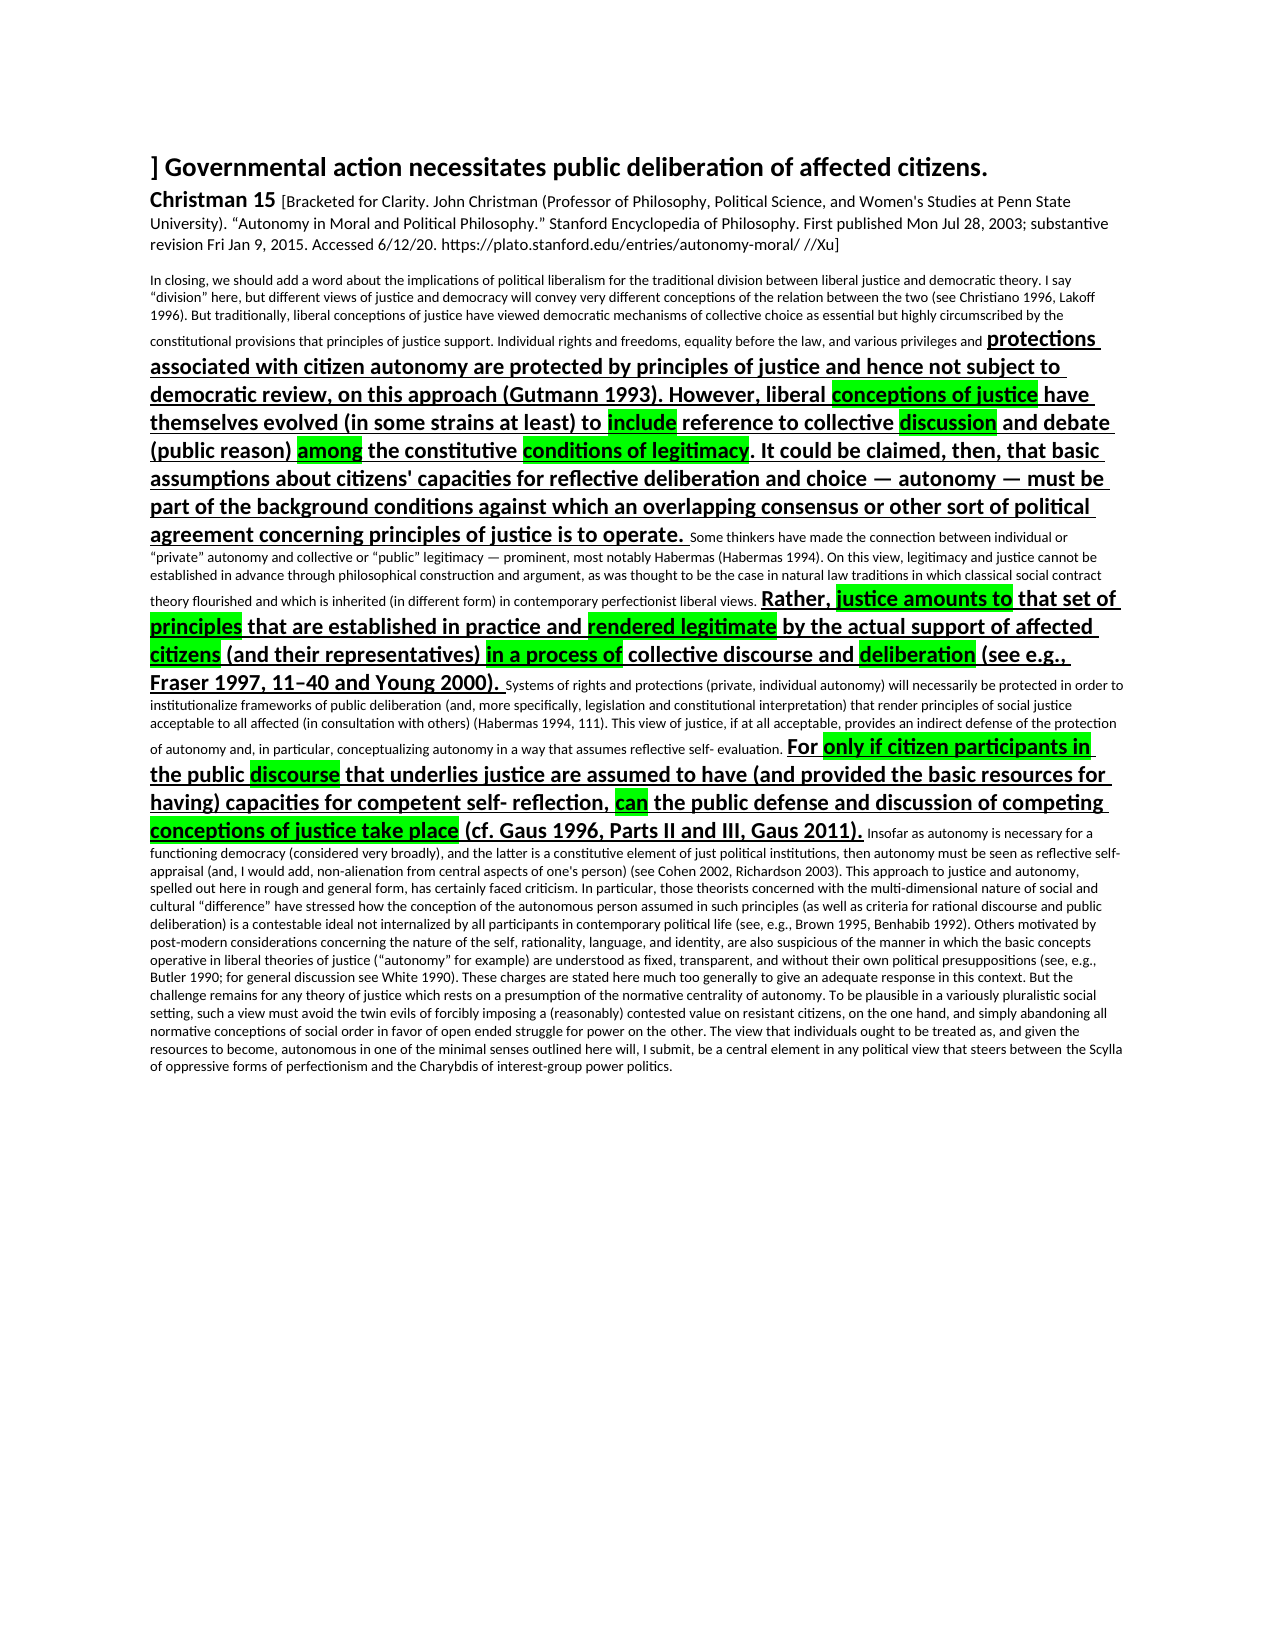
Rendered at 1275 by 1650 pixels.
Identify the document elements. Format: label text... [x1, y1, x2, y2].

text In closing, we should add a word about the implications of political liberalism for the traditional division between liberal justice and democratic theory. I say “division” here, but different views of justice and democracy will convey very different conceptions of the relation between the two (see Christiano 1996, Lakoff 1996). But traditionally, liberal conceptions of justice have viewed democratic mechanisms of collective choice as essential but highly circumscribed by the constitutional provisions that principles of justice support. Individual rights and freedoms, equality before the law, and various privileges and protections associated with citizen autonomy are protected by principles of justice and hence not subject to democratic review, on this approach (Gutmann 1993). However, liberal conceptions of justice have themselves evolved (in some strains at least) to include reference to collective discussion and debate (public reason) among the constitutive conditions of legitimacy. It could be claimed, then, that basic assumptions about citizens' capacities for reflective deliberation and choice — autonomy — must be part of the background conditions against which an overlapping consensus or other sort of political agreement concerning principles of justice is to operate. Some thinkers have made the connection between individual or “private” autonomy and collective or “public” legitimacy — prominent, most notably Habermas (Habermas 1994). On this view, legitimacy and justice cannot be established in advance through philosophical construction and argument, as was thought to be the case in natural law traditions in which classical social contract theory flourished and which is inherited (in different form) in contemporary perfectionist liberal views. Rather, justice amounts to that set of principles that are established in practice and rendered legitimate by the actual support of affected citizens (and their representatives) in a process of collective discourse and deliberation (see e.g., Fraser 1997, 11–40 and Young 2000). Systems of rights and protections (private, individual autonomy) will necessarily be protected in order to institutionalize frameworks of public deliberation (and, more specifically, legislation and constitutional interpretation) that render principles of social justice acceptable to all affected (in consultation with others) (Habermas 1994, 111). This view of justice, if at all acceptable, provides an indirect defense of the protection of autonomy and, in particular, conceptualizing autonomy in a way that assumes reflective self- evaluation. For only if citizen participants in the public discourse that underlies justice are assumed to have (and provided the basic resources for having) capacities for competent self- reflection, can the public defense and discussion of competing conceptions of justice take place (cf. Gaus 1996, Parts II and III, Gaus 2011). Insofar as autonomy is necessary for a functioning democracy (considered very broadly), and the latter is a constitutive element of just political institutions, then autonomy must be seen as reflective self-appraisal (and, I would add, non-alienation from central aspects of one's person) (see Cohen 2002, Richardson 2003). This approach to justice and autonomy, spelled out here in rough and general form, has certainly faced criticism. In particular, those theorists concerned with the multi-dimensional nature of social and cultural “difference” have stressed how the conception of the autonomous person assumed in such principles (as well as criteria for rational discourse and public deliberation) is a contestable ideal not internalized by all participants in contemporary political life (see, e.g., Brown 1995, Benhabib 1992). Others motivated by post-modern considerations concerning the nature of the self, rationality, language, and identity, are also suspicious of the manner in which the basic concepts operative in liberal theories of justice (“autonomy” for example) are understood as fixed, transparent, and without their own political presuppositions (see, e.g., Butler 1990; for general discussion see White 1990). These charges are stated here much too generally to give an adequate response in this context. But the challenge remains for any theory of justice which rests on a presumption of the normative centrality of autonomy. To be plausible in a variously pluralistic social setting, such a view must avoid the twin evils of forcibly imposing a (reasonably) contested value on resistant citizens, on the one hand, and simply abandoning all normative conceptions of social order in favor of open ended struggle for power on the other. The view that individuals ought to be treated as, and given the resources to become, autonomous in one of the minimal senses outlined here will, I submit, be a central element in any political view that steers between the Scylla of oppressive forms of perfectionism and the Charybdis of interest-group power politics. [150, 271, 1125, 1076]
text Christman 15 [Bracketed for Clarity. John Christman (Professor of Philosophy, Political Science, and Women's Studies at Penn State University). “Autonomy in Moral and Political Philosophy.” Stanford Encyclopedia of Philosophy. First published Mon Jul 28, 2003; substantive revision Fri Jan 9, 2015. Accessed 6/12/20. https://plato.stanford.edu/entries/autonomy-moral/ //Xu] [150, 186, 1125, 254]
subtitle ] Governmental action necessitates public deliberation of affected citizens. [150, 150, 1125, 183]
